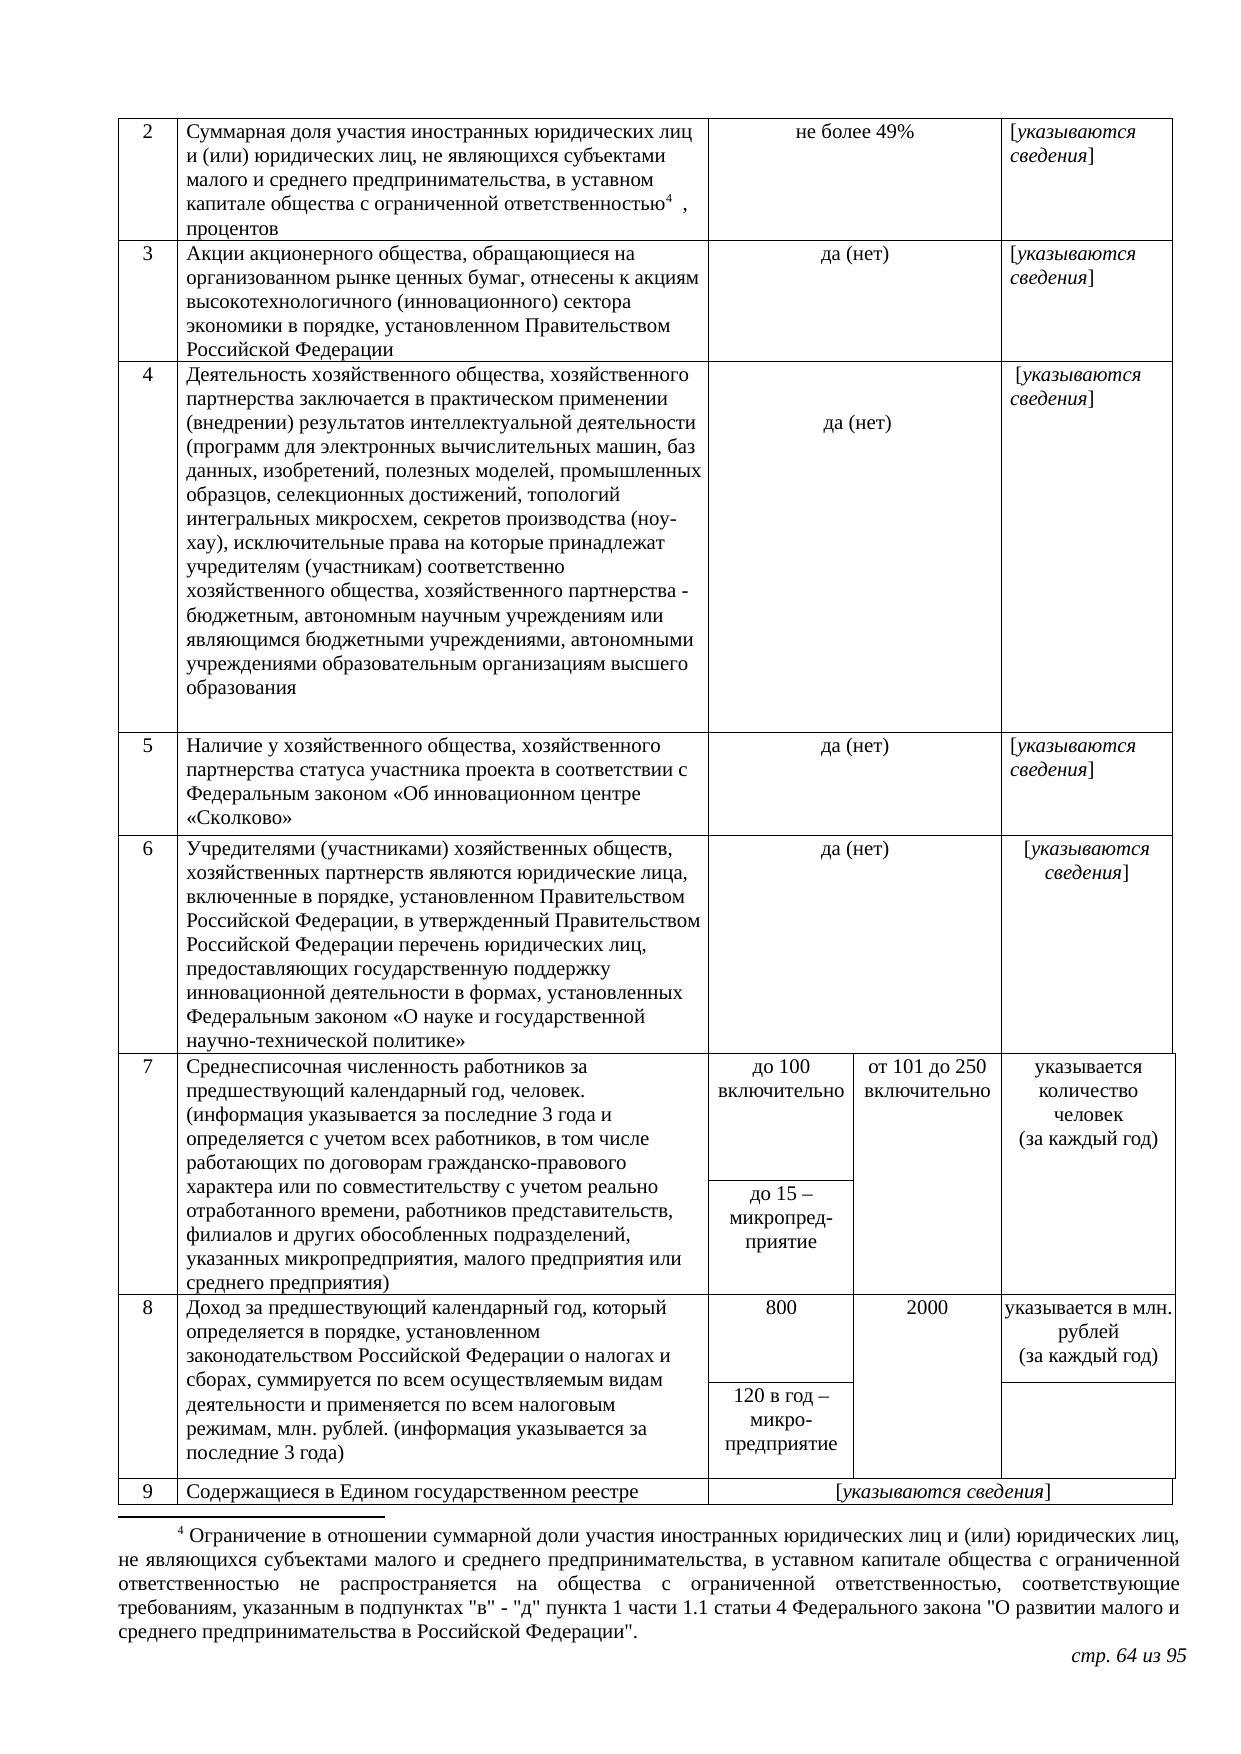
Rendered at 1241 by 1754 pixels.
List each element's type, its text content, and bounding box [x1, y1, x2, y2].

table_cell не более 49% [709, 119, 1001, 239]
table_cell Среднесписочная численность работников за предшествующий календарный год, человек. (информация указывается за последние 3 года и определяется с учетом всех работников, в том числе работающих по договорам гражданско-правового характера или по совместительству с учетом реально отработанного времени, работников представительств, филиалов и других обособленных подразделений, указанных микропредприятия, малого предприятия или среднего предприятия) [178, 1054, 708, 1294]
table_cell Суммарная доля участия иностранных юридических лиц и (или) юридических лиц, не являющихся субъектами малого и среднего предпринимательства, в уставном капитале общества с ограниченной ответственностью , процентов [178, 119, 708, 239]
table_cell 2000 [854, 1295, 1001, 1478]
table_cell [указываются сведения] [1002, 733, 1172, 835]
table_cell [указываются сведения] [1002, 362, 1172, 732]
table_cell Деятельность хозяйственного общества, хозяйственного партнерства заключается в практическом применении (внедрении) результатов интеллектуальной деятельности (программ для электронных вычислительных машин, баз данных, изобретений, полезных моделей, промышленных образцов, селекционных достижений, топологий интегральных микросхем, секретов производства (ноу-хау), исключительные права на которые принадлежат учредителям (участникам) соответственно хозяйственного общества, хозяйственного партнерства - бюджетным, автономным научным учреждениям или являющимся бюджетными учреждениями, автономными учреждениями образовательным организациям высшего образования [178, 362, 708, 732]
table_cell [1002, 119, 1172, 239]
table_cell [1002, 1383, 1175, 1478]
table_cell Учредителями (участниками) хозяйственных обществ, хозяйственных партнерств являются юридические лица, включенные в порядке, установленном Правительством Российской Федерации, в утвержденный Правительством Российской Федерации перечень юридических лиц, предоставляющих государственную поддержку инновационной деятельности в формах, установленных Федеральным законом «О науке и государственной научно-технической политике» [178, 836, 708, 1052]
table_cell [178, 1479, 708, 1504]
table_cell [709, 1479, 1172, 1504]
table_cell да (нет) [709, 241, 1001, 361]
table_cell до 100 включительно [709, 1054, 853, 1180]
table_cell 7 [119, 1054, 177, 1294]
table_cell 8 [119, 1295, 177, 1478]
table_cell да (нет) [709, 362, 1001, 732]
table_cell от 101 до 250 включительно [854, 1054, 1001, 1294]
table_cell указывается в млн. рублей (за каждый год) [1002, 1295, 1175, 1382]
table_cell 3 [119, 241, 177, 361]
table_cell да (нет) [709, 733, 1001, 835]
table_cell Акции акционерного общества, обращающиеся на организованном рынке ценных бумаг, отнесены к акциям высокотехнологичного (инновационного) сектора экономики в порядке, установленном Правительством Российской Федерации [178, 241, 708, 361]
table_cell до 15 – микропредприятие [709, 1181, 853, 1294]
table_cell 2 [119, 119, 177, 239]
table_cell 9 [119, 1479, 177, 1504]
table_cell [указываются сведения] [1002, 836, 1172, 1052]
table_cell 4 [119, 362, 177, 732]
table_cell Доход за предшествующий календарный год, который определяется в порядке, установленном законодательством Российской Федерации о налогах и сборах, суммируется по всем осуществляемым видам деятельности и применяется по всем налоговым режимам, млн. рублей. (информация указывается за последние 3 года) [178, 1295, 708, 1478]
table_cell 6 [119, 836, 177, 1052]
table_cell Наличие у хозяйственного общества, хозяйственного партнерства статуса участника проекта в соответствии с Федеральным законом «Об инновационном центре «Сколково» [178, 733, 708, 835]
table_cell да (нет) [709, 836, 1001, 1052]
table_cell 5 [119, 733, 177, 835]
table_cell указывается количество человек (за каждый год) [1002, 1054, 1175, 1294]
table_cell [указываются сведения] [1002, 241, 1172, 361]
table_cell 120 в год – микропредприятие [709, 1383, 853, 1478]
table_cell 800 [709, 1295, 853, 1382]
